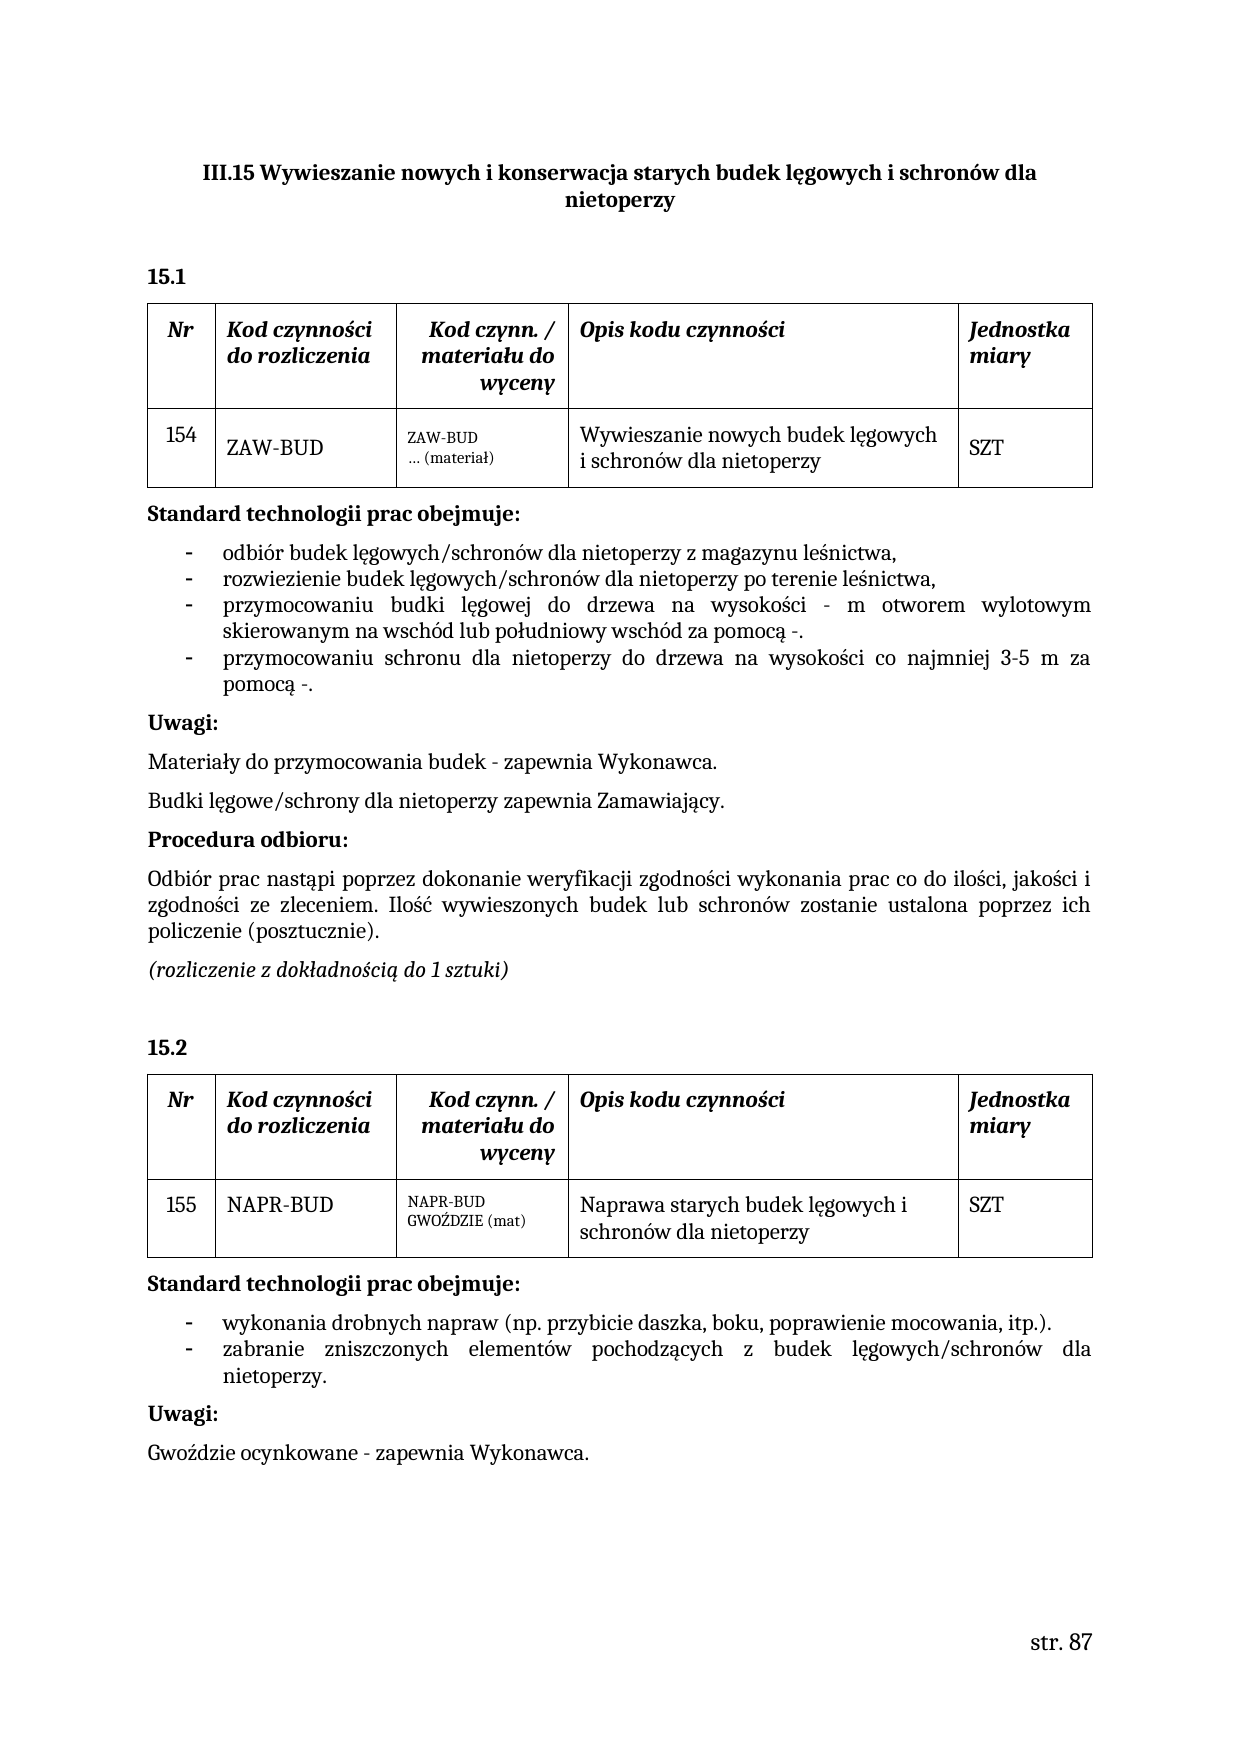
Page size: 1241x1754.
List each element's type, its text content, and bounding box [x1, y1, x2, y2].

text 15.2 [148, 1034, 1093, 1061]
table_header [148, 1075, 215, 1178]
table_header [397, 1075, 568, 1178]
list przymocowaniu schronu dla nietoperzy do drzewa na wysokości co najmniej 3-5 m za pomocą -. [185, 645, 1093, 697]
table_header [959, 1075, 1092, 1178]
list zabranie zniszczonych elementów pochodzących z budek lęgowych/schronów dla nietoperzy. [185, 1336, 1093, 1389]
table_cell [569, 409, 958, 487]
text III.15 Wywieszanie nowych i konserwacja starych budek lęgowych i schronów dla nietoperzy [148, 160, 1093, 213]
text 15.1 [148, 264, 1093, 291]
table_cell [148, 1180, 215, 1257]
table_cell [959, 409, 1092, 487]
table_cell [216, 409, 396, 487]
text Standard technologii prac obejmuje: [148, 1271, 1093, 1297]
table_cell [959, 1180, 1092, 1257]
list wykonania drobnych napraw (np. przybicie daszka, boku, poprawienie mocowania, itp.). [185, 1310, 1093, 1336]
text Uwagi: [148, 1401, 1093, 1428]
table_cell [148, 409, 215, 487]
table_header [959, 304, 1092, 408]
text Materiały do przymocowania budek - zapewnia Wykonawca. [148, 749, 1093, 775]
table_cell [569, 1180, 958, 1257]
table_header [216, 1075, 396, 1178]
text (rozliczenie z dokładnością do 1 sztuki) [148, 957, 1093, 983]
text Gwoździe ocynkowane - zapewnia Wykonawca. [148, 1440, 1093, 1466]
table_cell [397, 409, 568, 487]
text Odbiór prac nastąpi poprzez dokonanie weryfikacji zgodności wykonania prac co do ilości, jakości i zgodności ze zleceniem. Ilość wywieszonych budek lub schronów zostanie ustalona poprzez ich policzenie (posztucznie). [148, 865, 1093, 944]
list odbiór budek lęgowych/schronów dla nietoperzy z magazynu leśnictwa, [185, 539, 1093, 566]
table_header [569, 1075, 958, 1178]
list przymocowaniu budki lęgowej do drzewa na wysokości - m otworem wylotowym skierowanym na wschód lub południowy wschód za pomocą -. [185, 592, 1093, 645]
list rozwiezienie budek lęgowych/schronów dla nietoperzy po terenie leśnictwa, [185, 566, 1093, 592]
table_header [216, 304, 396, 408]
text Procedura odbioru: [148, 826, 1093, 853]
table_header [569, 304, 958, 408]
text Uwagi: [148, 710, 1093, 736]
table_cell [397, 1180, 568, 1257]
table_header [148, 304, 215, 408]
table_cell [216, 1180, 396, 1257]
text Budki lęgowe/schrony dla nietoperzy zapewnia Zamawiający. [148, 788, 1093, 814]
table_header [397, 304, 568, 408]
text Standard technologii prac obejmuje: [148, 500, 1093, 527]
